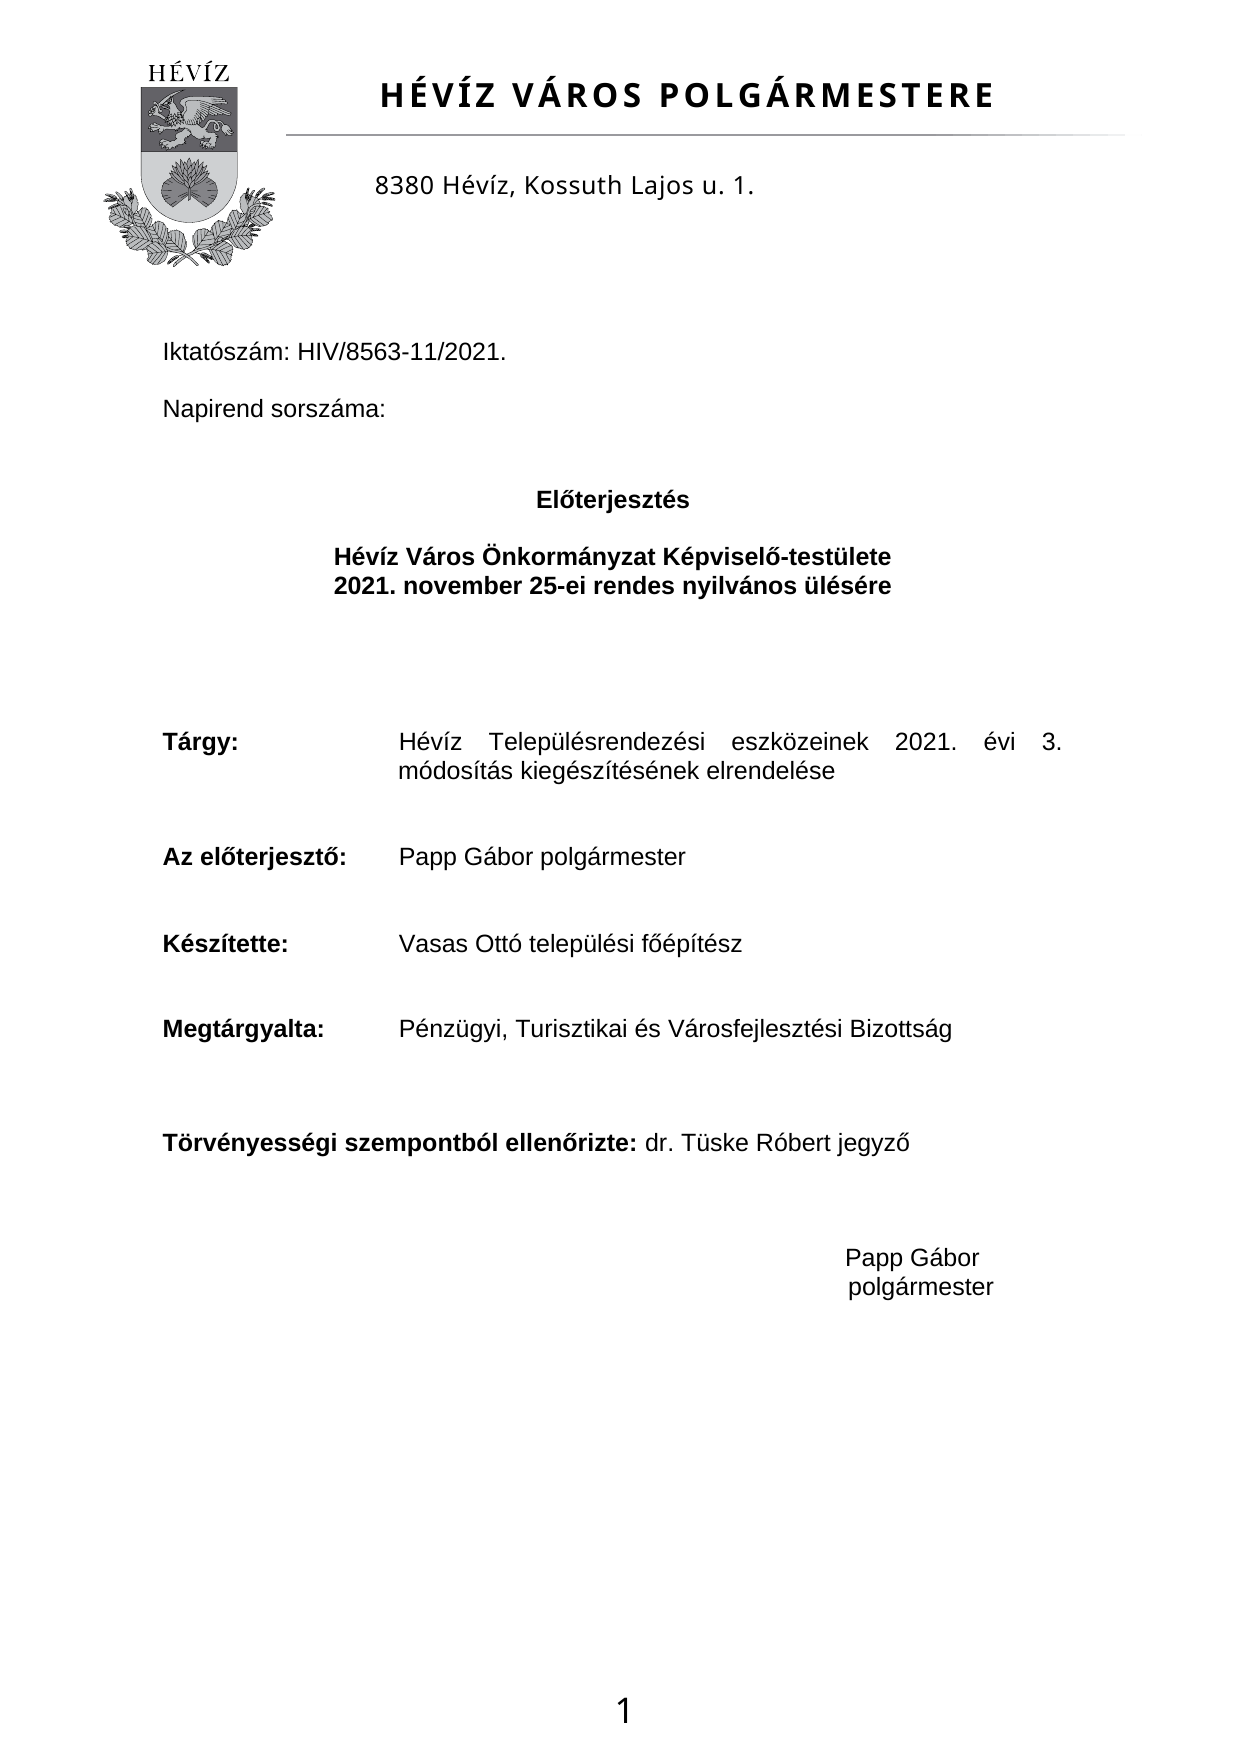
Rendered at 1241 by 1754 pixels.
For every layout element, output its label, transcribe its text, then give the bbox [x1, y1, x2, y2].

text Iktatószám: HIV/8563-11/2021. [162, 337, 1063, 365]
text 2021. november 25-ei rendes nyilvános ülésére [162, 571, 1063, 599]
text 8380 Hévíz, Kossuth Lajos u. 1. [230, 168, 1063, 202]
text HÉVÍZ VÁROS POLGÁRMESTERE [162, 72, 1063, 117]
text Papp Gábor [162, 1243, 1063, 1271]
text Tárgy: Hévíz Településrendezési eszközeinek 2021. évi 3. módosítás kiegészítésének elrendelése [162, 727, 1063, 785]
text Napirend sorszáma: [162, 394, 1063, 423]
text Előterjesztés [162, 484, 1063, 513]
text polgármester [162, 1271, 1063, 1300]
text Hévíz Város Önkormányzat Képviselő-testülete [162, 542, 1063, 571]
text Az előterjesztő: polgármester [162, 842, 1063, 871]
text Törvényességi szempontból ellenőrizte: dr. Tüske Róbert jegyző [162, 1128, 1063, 1157]
text Megtárgyalta: Pénzügyi, Turisztikai és Városfejlesztési Bizottság [162, 1014, 1063, 1043]
text Készítette: Vasas Ottó települési főépítész [162, 929, 1063, 957]
